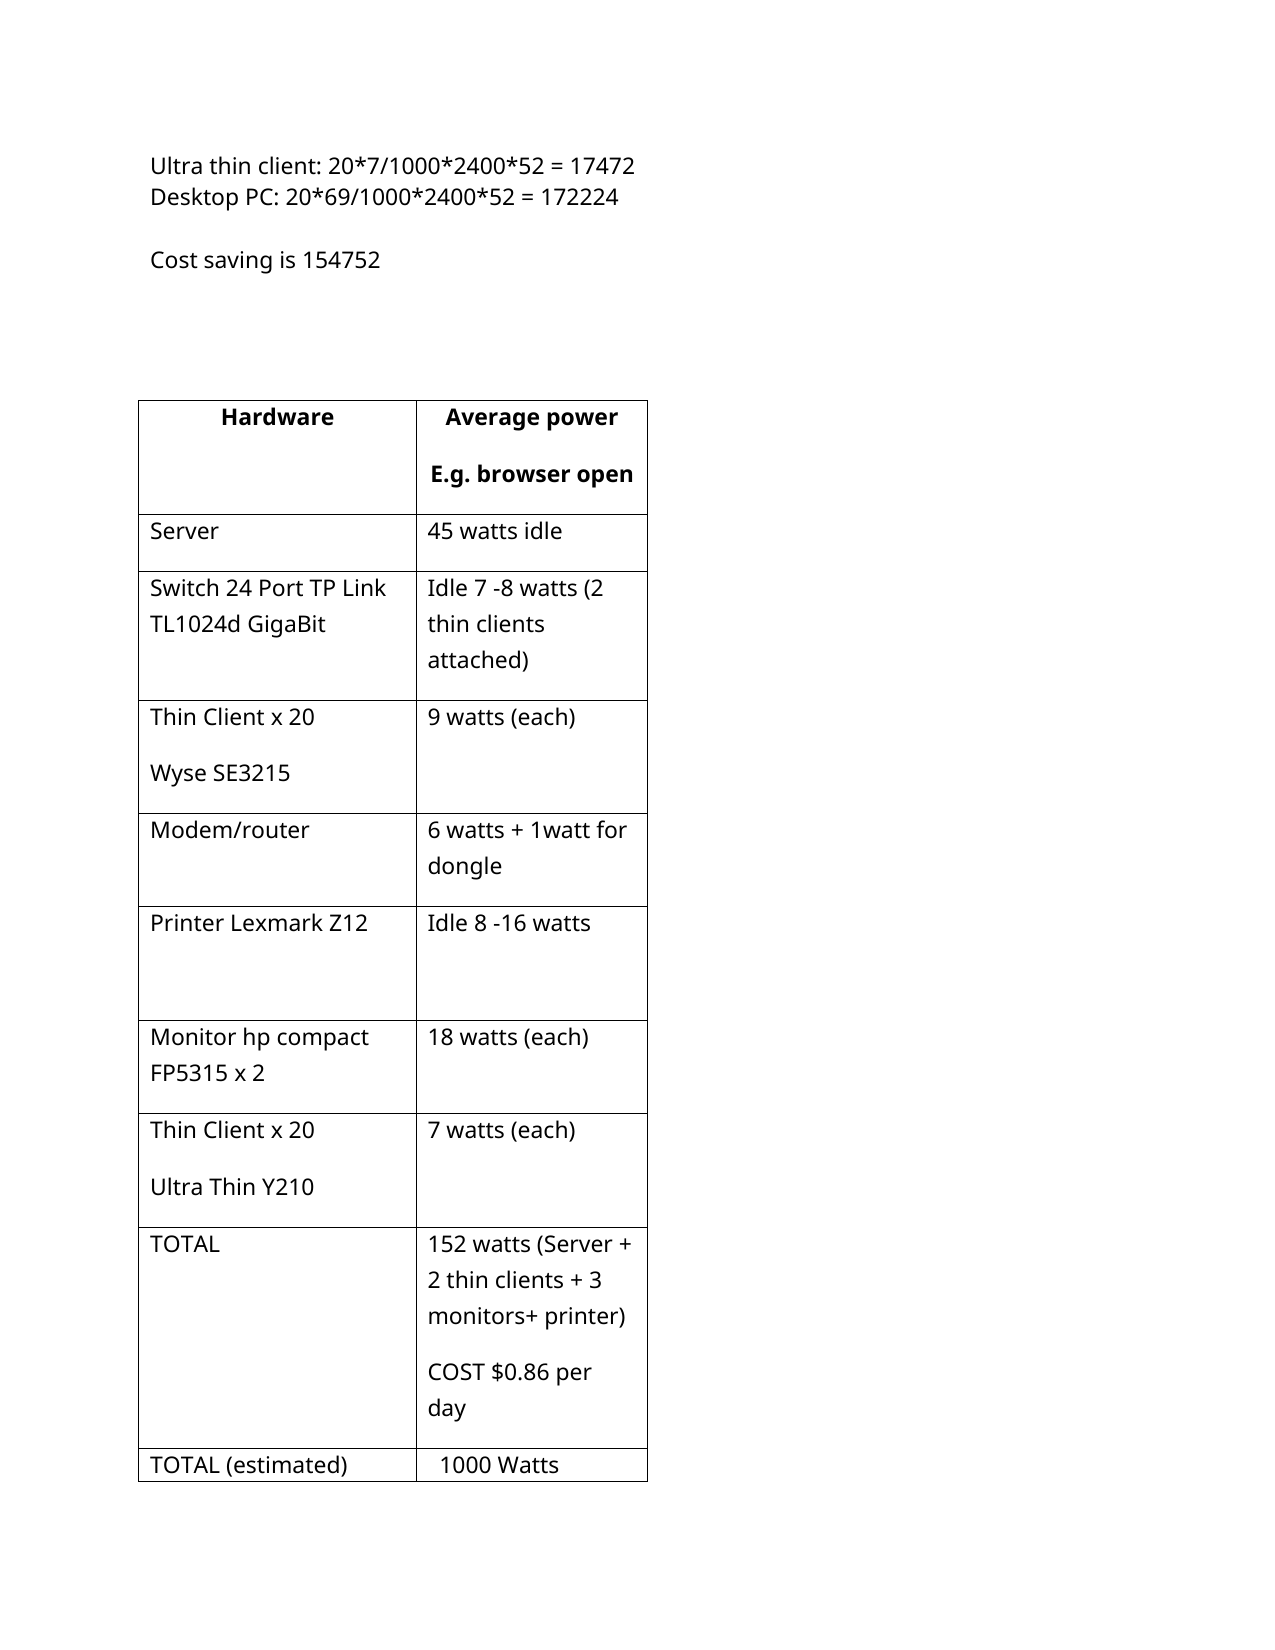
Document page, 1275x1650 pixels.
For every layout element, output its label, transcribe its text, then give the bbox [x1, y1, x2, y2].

table_cell 9 watts (each) [417, 701, 647, 813]
table_cell Monitor hp compact FP5315 x 2 [139, 1021, 416, 1113]
table_cell Switch 24 Port TP Link TL1024d GigaBit [139, 572, 416, 699]
table_cell 7 watts (each) [417, 1114, 647, 1227]
table_cell 45 watts idle [417, 515, 647, 571]
table_cell TOTAL (estimated) [139, 1449, 416, 1481]
table_cell Thin Client x 20 Wyse SE3215 [139, 701, 416, 813]
table_header Hardware [139, 401, 416, 514]
table_cell Modem/router [139, 814, 416, 906]
table_cell TOTAL [139, 1228, 416, 1448]
text Desktop PC: 20*69/1000*2400*52 = 172224 [150, 181, 1125, 212]
table_cell Server [139, 515, 416, 571]
table_cell Thin Client x 20 Ultra Thin Y210 [139, 1114, 416, 1227]
table_cell 152 watts (Server + 2 thin clients + 3 monitors+ printer) COST $0.86 per day [417, 1228, 647, 1448]
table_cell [417, 1449, 647, 1481]
text Cost saving is 154752 [150, 244, 1125, 275]
table_cell Idle 7 -8 watts (2 thin clients attached) [417, 572, 647, 699]
table_cell Idle 8 -16 watts [417, 907, 647, 1020]
text Ultra thin client: 20*7/1000*2400*52 = 17472 [150, 150, 1125, 181]
table_cell 6 watts + 1watt for dongle [417, 814, 647, 906]
table_cell 18 watts (each) [417, 1021, 647, 1113]
table_header Average power E.g. browser open [417, 401, 647, 514]
table_cell Printer Lexmark Z12 [139, 907, 416, 1020]
